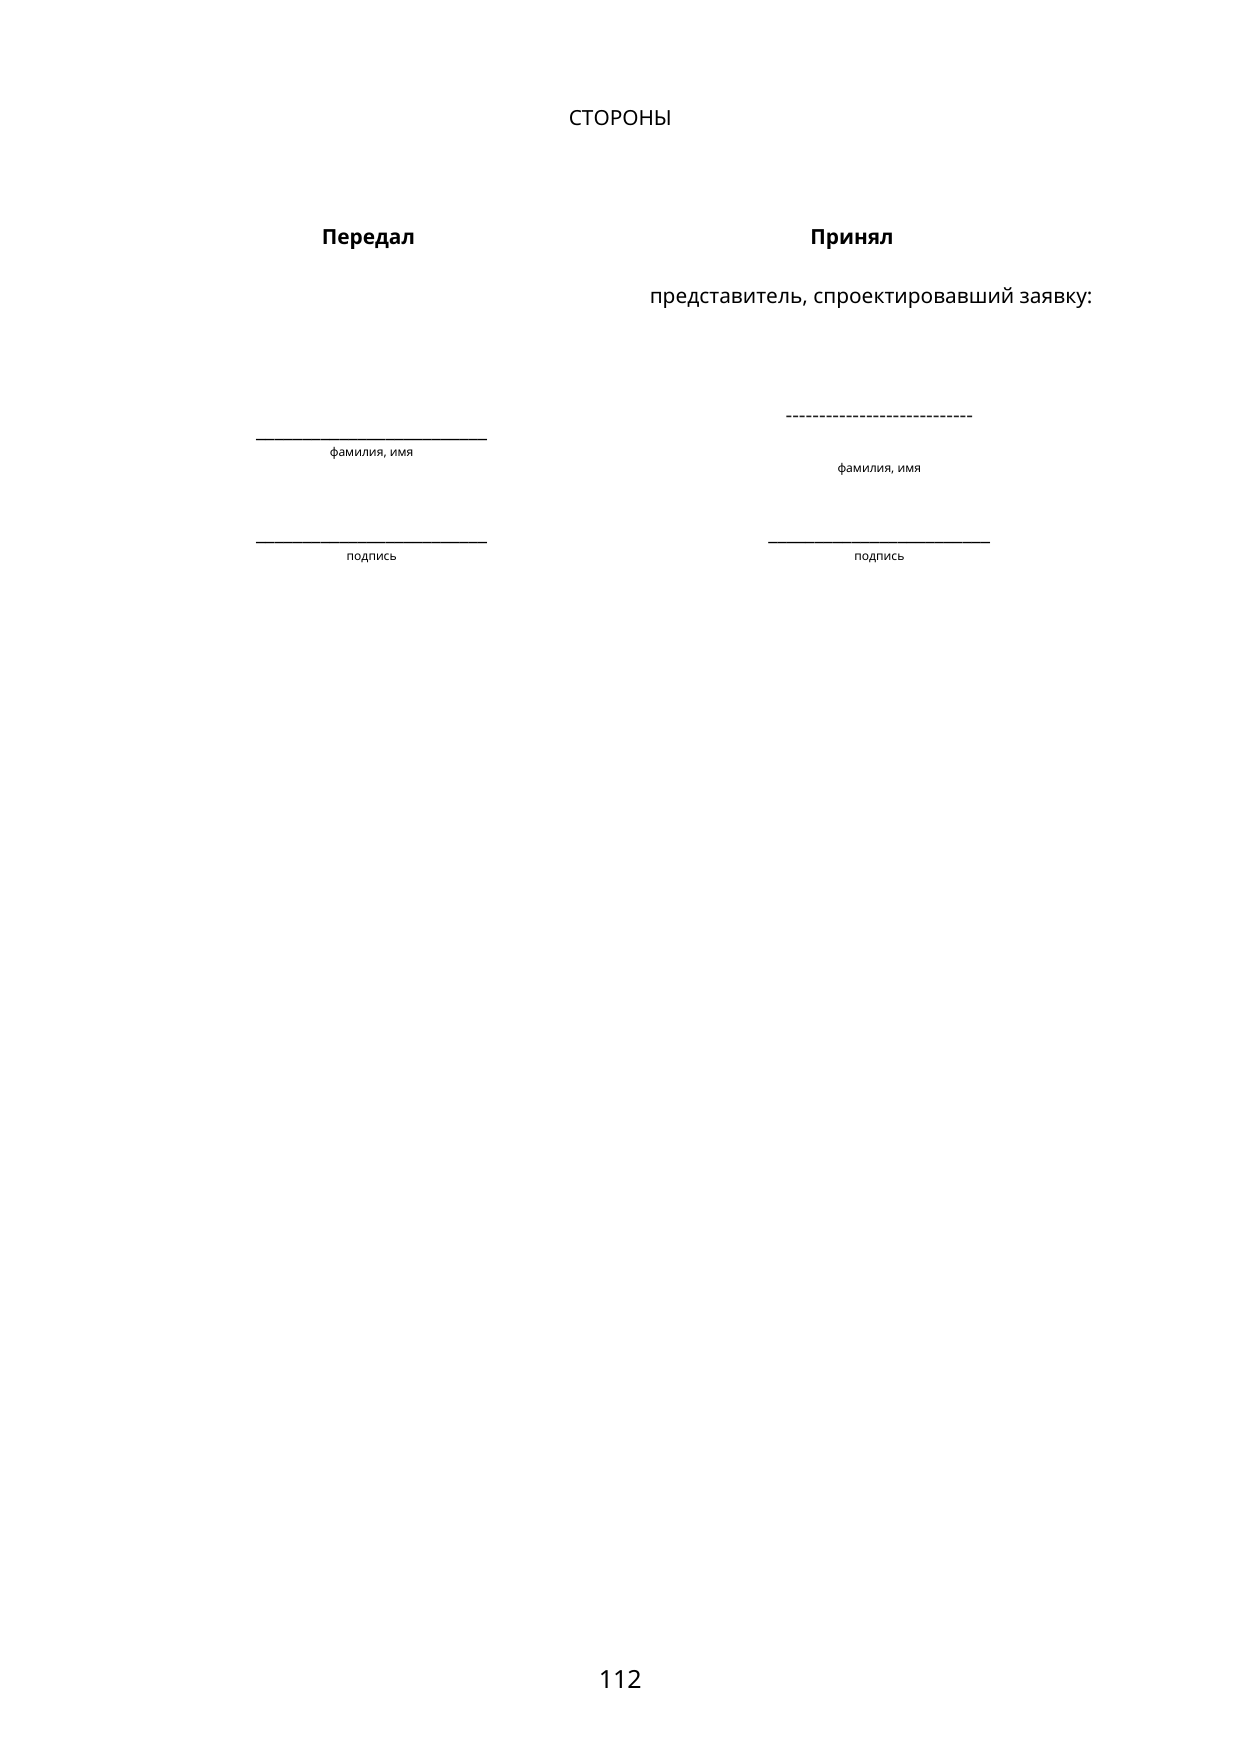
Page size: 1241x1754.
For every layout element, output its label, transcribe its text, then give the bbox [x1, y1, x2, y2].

text представитель, спроектировавший заявку: [148, 281, 1092, 310]
table_header Принял [600, 222, 1104, 281]
table_header ---------------------------- фамилия, имя [630, 400, 1128, 518]
table_header Передал [136, 222, 600, 281]
table_header _________________________ фамилия, имя [112, 400, 630, 518]
table_cell _________________________ подпись [112, 519, 630, 606]
table_cell ________________________ подпись [630, 519, 1128, 606]
text СТОРОНЫ [148, 103, 1092, 132]
